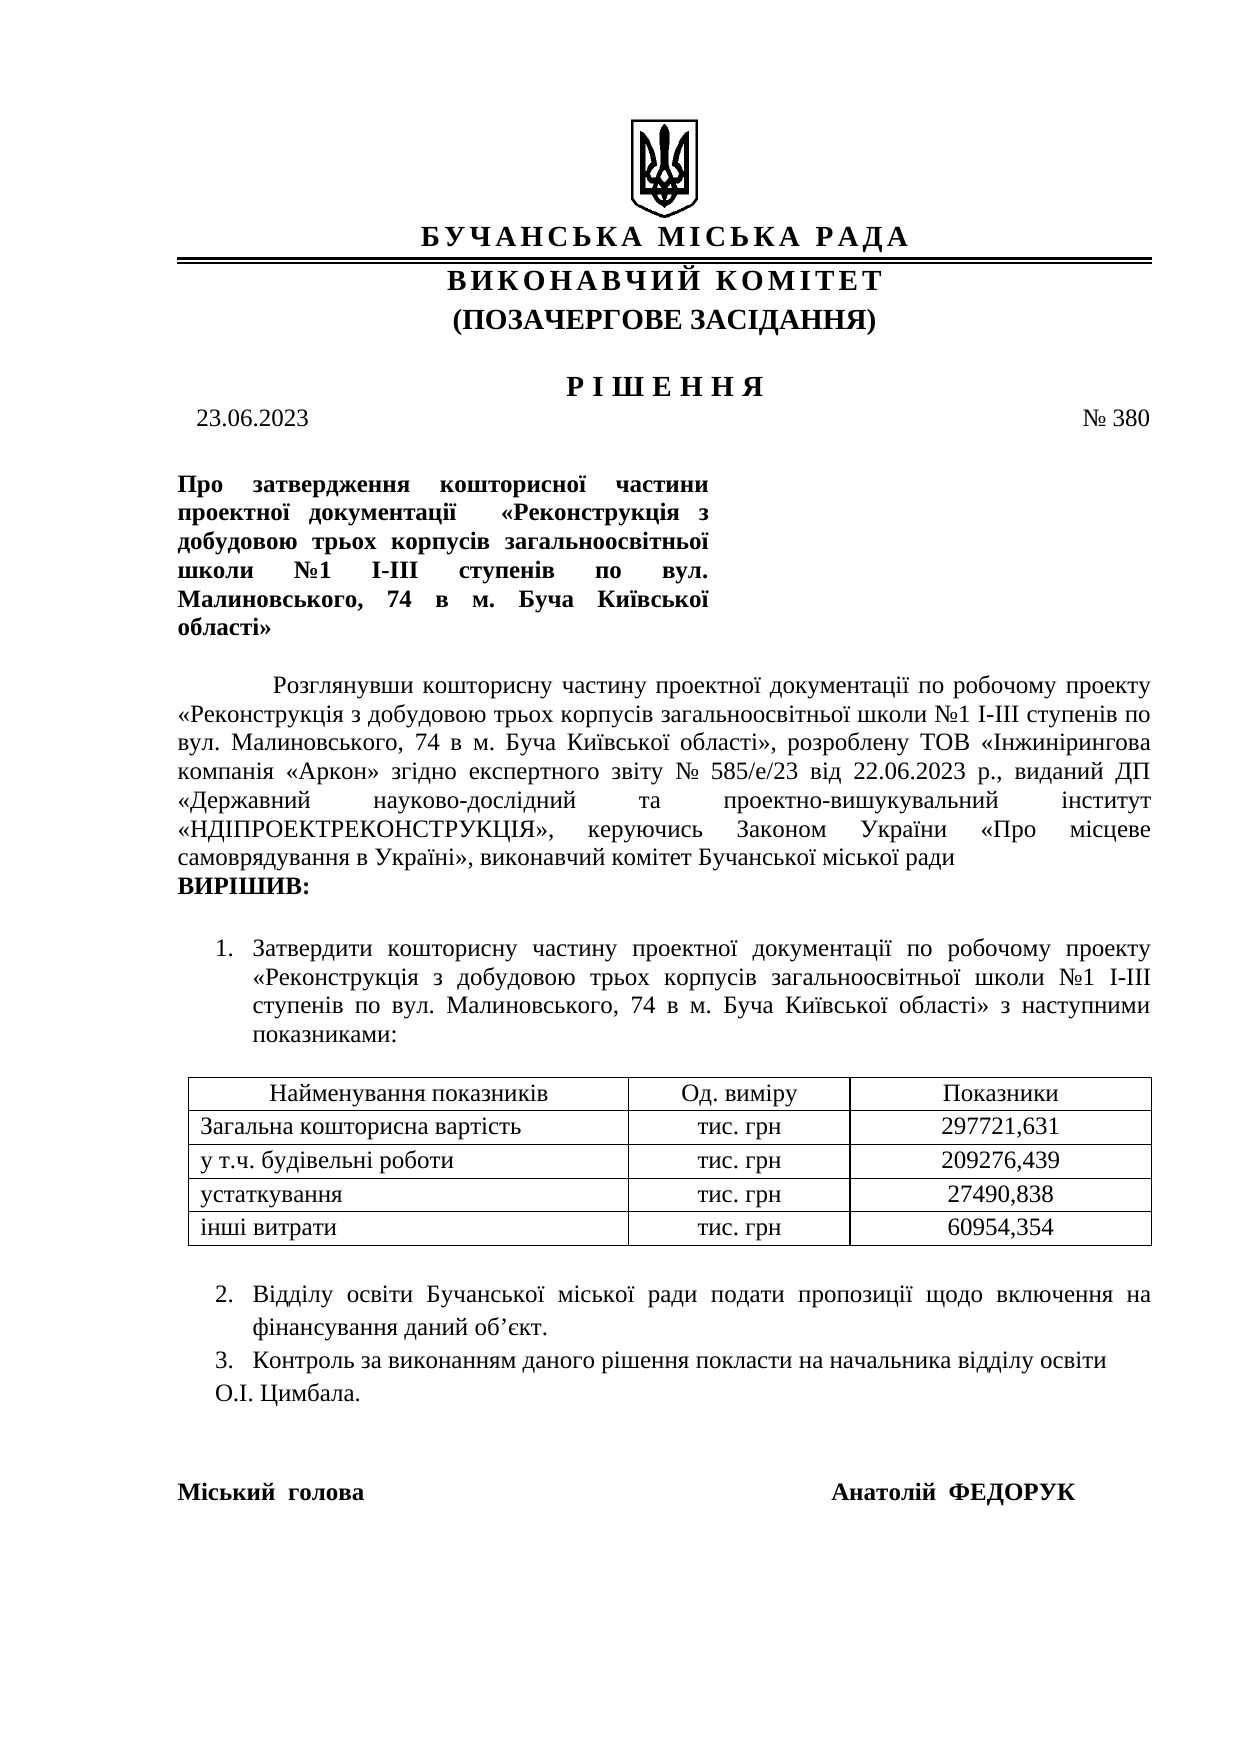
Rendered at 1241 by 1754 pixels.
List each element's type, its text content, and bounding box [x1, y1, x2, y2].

table_cell інші витрати [189, 1212, 628, 1245]
list О.І. Цимбала. [215, 1378, 1152, 1407]
text Розглянувши кошторисну частину проектної документації по робочому проекту «Реконструкція з добудовою трьох корпусів загальноосвітньої школи №1 І-ІІІ ступенів по вул. Малиновського, 74 в м. Буча Київської області», розроблену ТОВ «Інжинірингова компанія «Аркон» згідно експертного звіту № 585/е/23 від 22.06.2023 р., виданий ДП «Державний науково-дослідний та проектно-вишукувальний інститут «НДІПРОЕКТРЕКОНСТРУКЦІЯ», керуючись Законом України «Про місцеве самоврядування в Україні», виконавчий комітет Бучанської міської ради [177, 670, 1152, 871]
table_header Показники [851, 1078, 1151, 1110]
table_cell тис. грн [629, 1145, 849, 1178]
list Контроль за виконанням даного рішення покласти на начальника відділу освіти [215, 1345, 1152, 1374]
text Про затвердження кошторисної частини проектної документації «Реконструкція з добудовою трьох корпусів загальноосвітньої школи №1 І-ІІІ ступенів по вул. Малиновського, 74 в м. Буча Київської області» [177, 469, 709, 641]
table_cell устаткування [189, 1179, 628, 1211]
table_cell 60954,354 [851, 1212, 1151, 1245]
table_header Найменування показників [189, 1078, 628, 1110]
table_cell 297721,631 [851, 1111, 1151, 1144]
table_cell тис. грн [629, 1111, 849, 1144]
text РІШЕННЯ [177, 369, 1152, 403]
table_cell у т.ч. будівельні роботи [189, 1145, 628, 1178]
list Відділу освіти Бучанської міської ради подати пропозиції щодо включення на фінансування даний об’єкт. [215, 1279, 1152, 1341]
text ВИРІШИВ: [177, 871, 1152, 900]
table_header Од. виміру [629, 1078, 849, 1110]
table_cell тис. грн [629, 1212, 849, 1245]
table_cell 27490,838 [851, 1179, 1151, 1211]
text БУЧАНСЬКА МІСЬКА РАДА [177, 219, 1152, 252]
text Міський голова Анатолій ФЕДОРУК [177, 1477, 1152, 1506]
picture [629, 118, 700, 219]
list Затвердити кошторисну частину проектної документації по робочому проекту «Реконструкція з добудовою трьох корпусів загальноосвітньої школи №1 І-ІІІ ступенів по вул. Малиновського, 74 в м. Буча Київської області» з наступними показниками: [215, 933, 1152, 1048]
subtitle 23.06.2023 № 380 [177, 403, 1152, 431]
table_cell 209276,439 [851, 1145, 1151, 1178]
table_header ВИКОНАВЧИЙ КОМІТЕТ (ПОЗАЧЕРГОВЕ ЗАСІДАННЯ) [177, 264, 1152, 369]
table_cell тис. грн [629, 1179, 849, 1211]
table_cell Загальна кошторисна вартість [189, 1111, 628, 1144]
